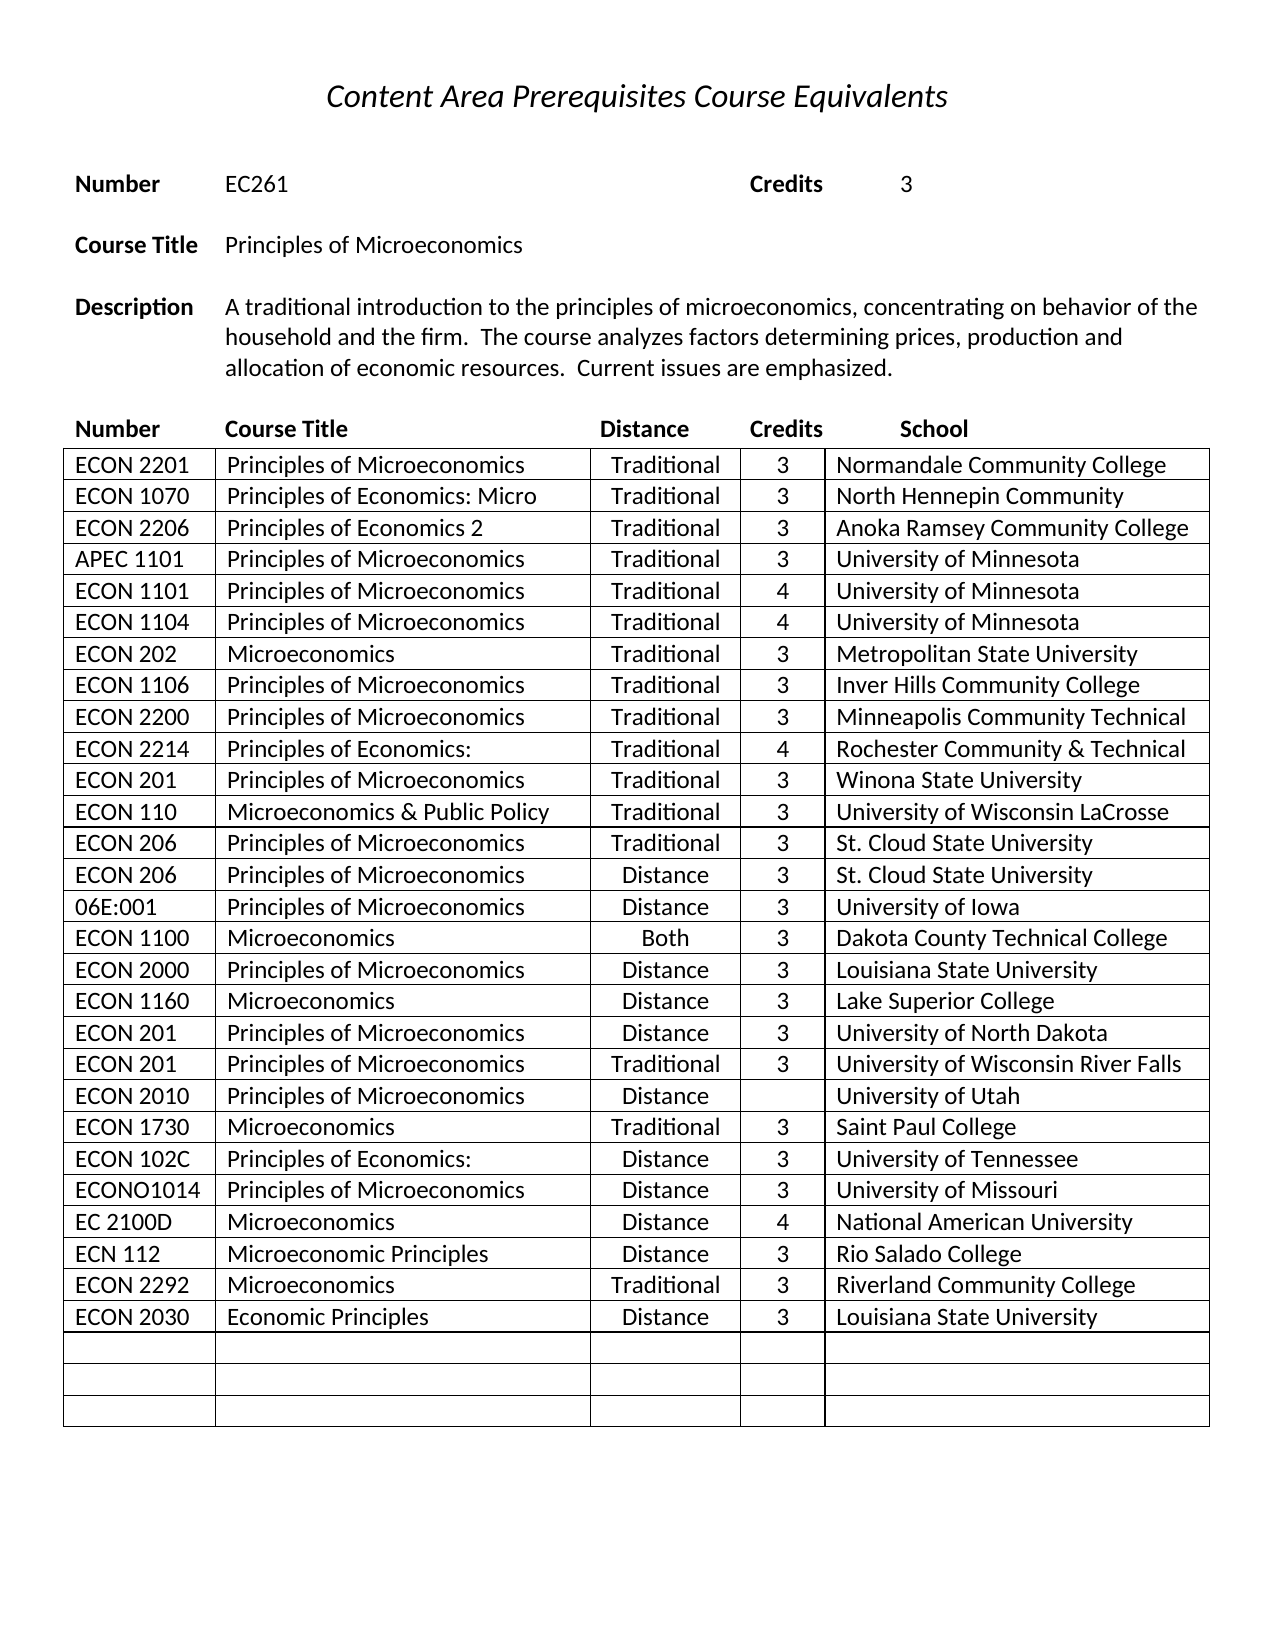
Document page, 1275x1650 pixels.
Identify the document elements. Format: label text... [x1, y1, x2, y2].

text Description A traditional introduction to the principles of microeconomics, concentrating on behavior of the household and the firm. The course analyzes factors determining prices, production and allocation of economic resources. Current issues are emphasized. [75, 291, 1200, 382]
table_cell Minneapolis Community Technical [826, 701, 1209, 732]
table_cell ECON 206 [64, 828, 215, 858]
table_header Normandale Community College [826, 449, 1209, 479]
table_cell Traditional [591, 512, 740, 542]
table_cell University of Minnesota [826, 575, 1209, 606]
table_cell Traditional [591, 796, 740, 826]
table_cell ECON 1730 [64, 1112, 215, 1142]
table_cell Principles of Microeconomics [216, 575, 590, 606]
table_cell Microeconomics [216, 1112, 590, 1142]
table_cell [826, 1364, 1209, 1394]
table_cell ECON 1100 [64, 922, 215, 953]
table_cell 3 [741, 544, 824, 574]
table_cell Principles of Microeconomics [216, 1049, 590, 1079]
table_cell Principles of Economics: [216, 1143, 590, 1174]
table_cell 3 [741, 701, 824, 732]
table_cell Principles of Microeconomics [216, 544, 590, 574]
table_cell 3 [741, 828, 824, 858]
table_cell ECON 201 [64, 1049, 215, 1079]
table_cell Distance [591, 891, 740, 921]
table_cell [216, 1333, 590, 1363]
table_cell Principles of Microeconomics [216, 891, 590, 921]
table_cell 3 [741, 764, 824, 795]
table_cell Lake Superior College [826, 985, 1209, 1016]
table_cell ECON 1070 [64, 480, 215, 511]
table_cell Microeconomics [216, 985, 590, 1016]
table_cell [826, 1396, 1209, 1426]
table_cell ECON 202 [64, 638, 215, 669]
table_cell APEC 1101 [64, 544, 215, 574]
table_cell Traditional [591, 701, 740, 732]
table_cell Traditional [591, 764, 740, 795]
table_cell Principles of Economics: [216, 733, 590, 763]
table_cell Principles of Microeconomics [216, 1017, 590, 1047]
table_cell Microeconomics [216, 1206, 590, 1237]
table_cell [591, 1396, 740, 1426]
table_cell 3 [741, 922, 824, 953]
table_cell Principles of Economics: Micro [216, 480, 590, 511]
table_cell 4 [741, 575, 824, 606]
table_cell Principles of Microeconomics [216, 954, 590, 984]
table_cell [826, 1333, 1209, 1363]
table_cell National American University [826, 1206, 1209, 1237]
table_cell Traditional [591, 828, 740, 858]
table_cell Principles of Microeconomics [216, 701, 590, 732]
table_cell [64, 1333, 215, 1363]
table_cell Saint Paul College [826, 1112, 1209, 1142]
table_cell 4 [741, 1206, 824, 1237]
table_cell ECONO1014 [64, 1175, 215, 1205]
table_cell ECON 2000 [64, 954, 215, 984]
table_cell 3 [741, 954, 824, 984]
table_cell 3 [741, 1269, 824, 1300]
table_cell EC 2100D [64, 1206, 215, 1237]
table_cell University of Wisconsin LaCrosse [826, 796, 1209, 826]
table_cell ECON 2010 [64, 1080, 215, 1111]
table_cell ECON 2214 [64, 733, 215, 763]
table_cell ECON 2030 [64, 1301, 215, 1331]
table_cell Traditional [591, 480, 740, 511]
table_cell University of Wisconsin River Falls [826, 1049, 1209, 1079]
table_cell Distance [591, 1143, 740, 1174]
table_cell [591, 1333, 740, 1363]
table_cell ECON 2200 [64, 701, 215, 732]
table_cell Traditional [591, 670, 740, 700]
table_cell ECON 206 [64, 859, 215, 889]
table_cell Traditional [591, 638, 740, 669]
table_cell 3 [741, 512, 824, 542]
table_cell [591, 1364, 740, 1394]
table_cell ECON 201 [64, 1017, 215, 1047]
table_cell Riverland Community College [826, 1269, 1209, 1300]
table_cell ECON 1160 [64, 985, 215, 1016]
table_cell ECN 112 [64, 1238, 215, 1268]
table_cell St. Cloud State University [826, 859, 1209, 889]
table_cell Principles of Microeconomics [216, 1080, 590, 1111]
table_cell [741, 1396, 824, 1426]
table_cell Traditional [591, 607, 740, 637]
table_cell University of Missouri [826, 1175, 1209, 1205]
table_cell 4 [741, 733, 824, 763]
table_cell Distance [591, 1080, 740, 1111]
table_cell Traditional [591, 1112, 740, 1142]
table_cell 3 [741, 1238, 824, 1268]
table_cell North Hennepin Community [826, 480, 1209, 511]
table_cell Rochester Community & Technical [826, 733, 1209, 763]
table_cell Distance [591, 1301, 740, 1331]
table_cell 3 [741, 1112, 824, 1142]
table_cell Dakota County Technical College [826, 922, 1209, 953]
table_cell 3 [741, 796, 824, 826]
table_cell Microeconomics [216, 638, 590, 669]
table_cell ECON 102C [64, 1143, 215, 1174]
table_header Traditional [591, 449, 740, 479]
table_cell 3 [741, 1175, 824, 1205]
table_cell ECON 1106 [64, 670, 215, 700]
table_cell 3 [741, 670, 824, 700]
table_cell Microeconomics & Public Policy [216, 796, 590, 826]
table_cell Distance [591, 859, 740, 889]
table_cell 3 [741, 1143, 824, 1174]
table_cell ECON 1104 [64, 607, 215, 637]
table_cell Winona State University [826, 764, 1209, 795]
table_cell [741, 1333, 824, 1363]
table_cell [216, 1364, 590, 1394]
table_cell University of Tennessee [826, 1143, 1209, 1174]
table_cell 3 [741, 891, 824, 921]
table_cell Distance [591, 1017, 740, 1047]
table_cell 3 [741, 480, 824, 511]
table_cell ECON 1101 [64, 575, 215, 606]
table_cell Both [591, 922, 740, 953]
table_cell [64, 1396, 215, 1426]
table_cell 3 [741, 1301, 824, 1331]
table_cell 3 [741, 1049, 824, 1079]
table_cell Principles of Microeconomics [216, 764, 590, 795]
table_cell Anoka Ramsey Community College [826, 512, 1209, 542]
table_cell Louisiana State University [826, 954, 1209, 984]
table_cell 3 [741, 985, 824, 1016]
table_cell Principles of Microeconomics [216, 859, 590, 889]
table_cell Principles of Microeconomics [216, 1175, 590, 1205]
table_cell Distance [591, 954, 740, 984]
table_cell University of Iowa [826, 891, 1209, 921]
table_cell ECON 201 [64, 764, 215, 795]
table_cell ECON 110 [64, 796, 215, 826]
table_cell ECON 2206 [64, 512, 215, 542]
text Content Area Prerequisites Course Equivalents [75, 75, 1200, 116]
table_cell Traditional [591, 733, 740, 763]
table_header 3 [741, 449, 824, 479]
table_cell [216, 1396, 590, 1426]
table_cell Principles of Economics 2 [216, 512, 590, 542]
table_cell [64, 1364, 215, 1394]
table_cell Metropolitan State University [826, 638, 1209, 669]
table_cell ECON 2292 [64, 1269, 215, 1300]
table_cell University of Minnesota [826, 544, 1209, 574]
text Number EC261 Credits 3 [75, 168, 1200, 199]
table_header Principles of Microeconomics [216, 449, 590, 479]
table_cell Inver Hills Community College [826, 670, 1209, 700]
table_cell Rio Salado College [826, 1238, 1209, 1268]
table_cell St. Cloud State University [826, 828, 1209, 858]
table_cell 3 [741, 1017, 824, 1047]
table_cell [741, 1364, 824, 1394]
table_cell Distance [591, 1175, 740, 1205]
table_cell University of Utah [826, 1080, 1209, 1111]
table_cell Distance [591, 1238, 740, 1268]
table_cell 06E:001 [64, 891, 215, 921]
table_cell 4 [741, 607, 824, 637]
table_cell Traditional [591, 575, 740, 606]
table_cell University of Minnesota [826, 607, 1209, 637]
table_cell Principles of Microeconomics [216, 607, 590, 637]
table_cell Microeconomics [216, 1269, 590, 1300]
table_cell Louisiana State University [826, 1301, 1209, 1331]
table_cell Principles of Microeconomics [216, 670, 590, 700]
table_cell [741, 1080, 824, 1111]
text Course Title Principles of Microeconomics [75, 229, 1200, 260]
table_cell 3 [741, 638, 824, 669]
table_header ECON 2201 [64, 449, 215, 479]
table_cell Traditional [591, 1049, 740, 1079]
table_cell Microeconomics [216, 922, 590, 953]
table_cell Principles of Microeconomics [216, 828, 590, 858]
table_cell Distance [591, 1206, 740, 1237]
table_cell Distance [591, 985, 740, 1016]
table_cell Microeconomic Principles [216, 1238, 590, 1268]
table_cell 3 [741, 859, 824, 889]
table_cell Economic Principles [216, 1301, 590, 1331]
table_cell Traditional [591, 544, 740, 574]
table_cell Traditional [591, 1269, 740, 1300]
text Number Course Title Distance Credits School [75, 413, 1200, 443]
table_cell University of North Dakota [826, 1017, 1209, 1047]
